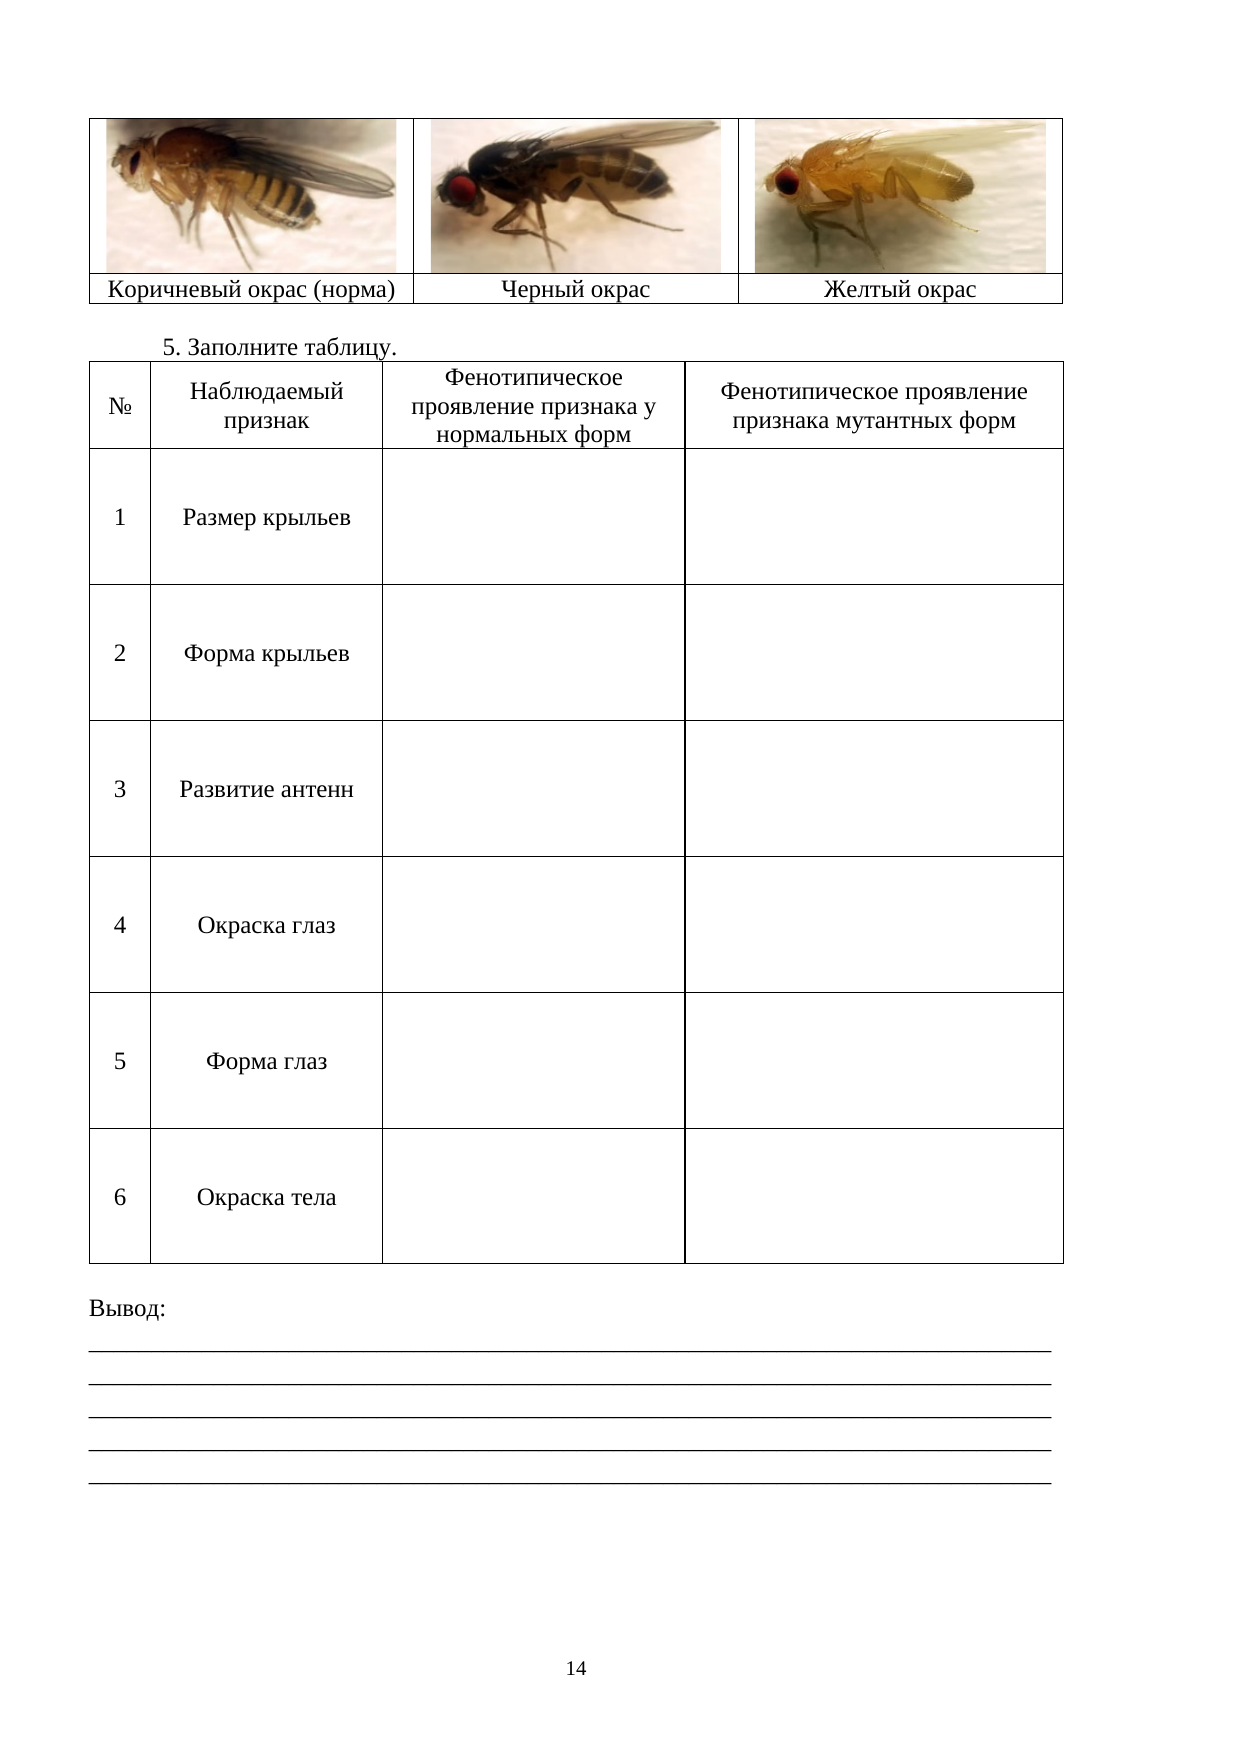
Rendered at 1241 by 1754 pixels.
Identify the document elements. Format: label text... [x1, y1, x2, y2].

table_cell 2 [90, 585, 150, 720]
table_cell 3 [90, 721, 150, 856]
table_cell [383, 585, 684, 720]
text _________________________________________________________________________________________________________________________________________________________________________________________________________________________________________________________________________________________________________________________________________________________________________________________________ [89, 1326, 1063, 1487]
table_cell [686, 721, 1063, 856]
table_cell [383, 721, 684, 856]
text 5. Заполните таблицу. [89, 332, 1063, 361]
table_cell [383, 857, 684, 992]
table_cell Желтый окрас [739, 274, 1062, 302]
table_cell [686, 857, 1063, 992]
table_cell [686, 1129, 1063, 1263]
table_cell Развитие антенн [151, 721, 382, 856]
table_header [721, 119, 738, 273]
table_cell 5 [90, 993, 150, 1127]
table_cell 4 [90, 857, 150, 992]
picture [430, 119, 721, 273]
table_cell Черный окрас [414, 274, 738, 302]
table_cell [686, 585, 1063, 720]
table_cell Окраска глаз [151, 857, 382, 992]
table_header [397, 119, 413, 273]
table_cell [383, 993, 684, 1127]
table_header № [90, 362, 150, 448]
table_header Фенотипическое проявление признака у нормальных форм [383, 362, 684, 448]
table_header Фенотипическое проявление признака мутантных форм [686, 362, 1063, 448]
table_header [739, 119, 754, 273]
table_cell Коричневый окрас (норма) [90, 274, 413, 302]
table_cell Размер крыльев [151, 449, 382, 584]
table_header Наблюдаемый признак [151, 362, 382, 448]
table_cell [383, 449, 684, 584]
table_cell Форма глаз [151, 993, 382, 1127]
table_cell 6 [90, 1129, 150, 1263]
table_cell [383, 1129, 684, 1263]
table_cell Форма крыльев [151, 585, 382, 720]
table_header [414, 119, 430, 273]
table_header [90, 119, 106, 273]
table_cell Окраска тела [151, 1129, 382, 1263]
table_cell 1 [90, 449, 150, 584]
table_cell [686, 449, 1063, 584]
picture [754, 119, 1046, 273]
picture [106, 119, 397, 273]
text Вывод: [89, 1293, 1063, 1322]
table_cell [686, 993, 1063, 1127]
table_header [1046, 119, 1062, 273]
